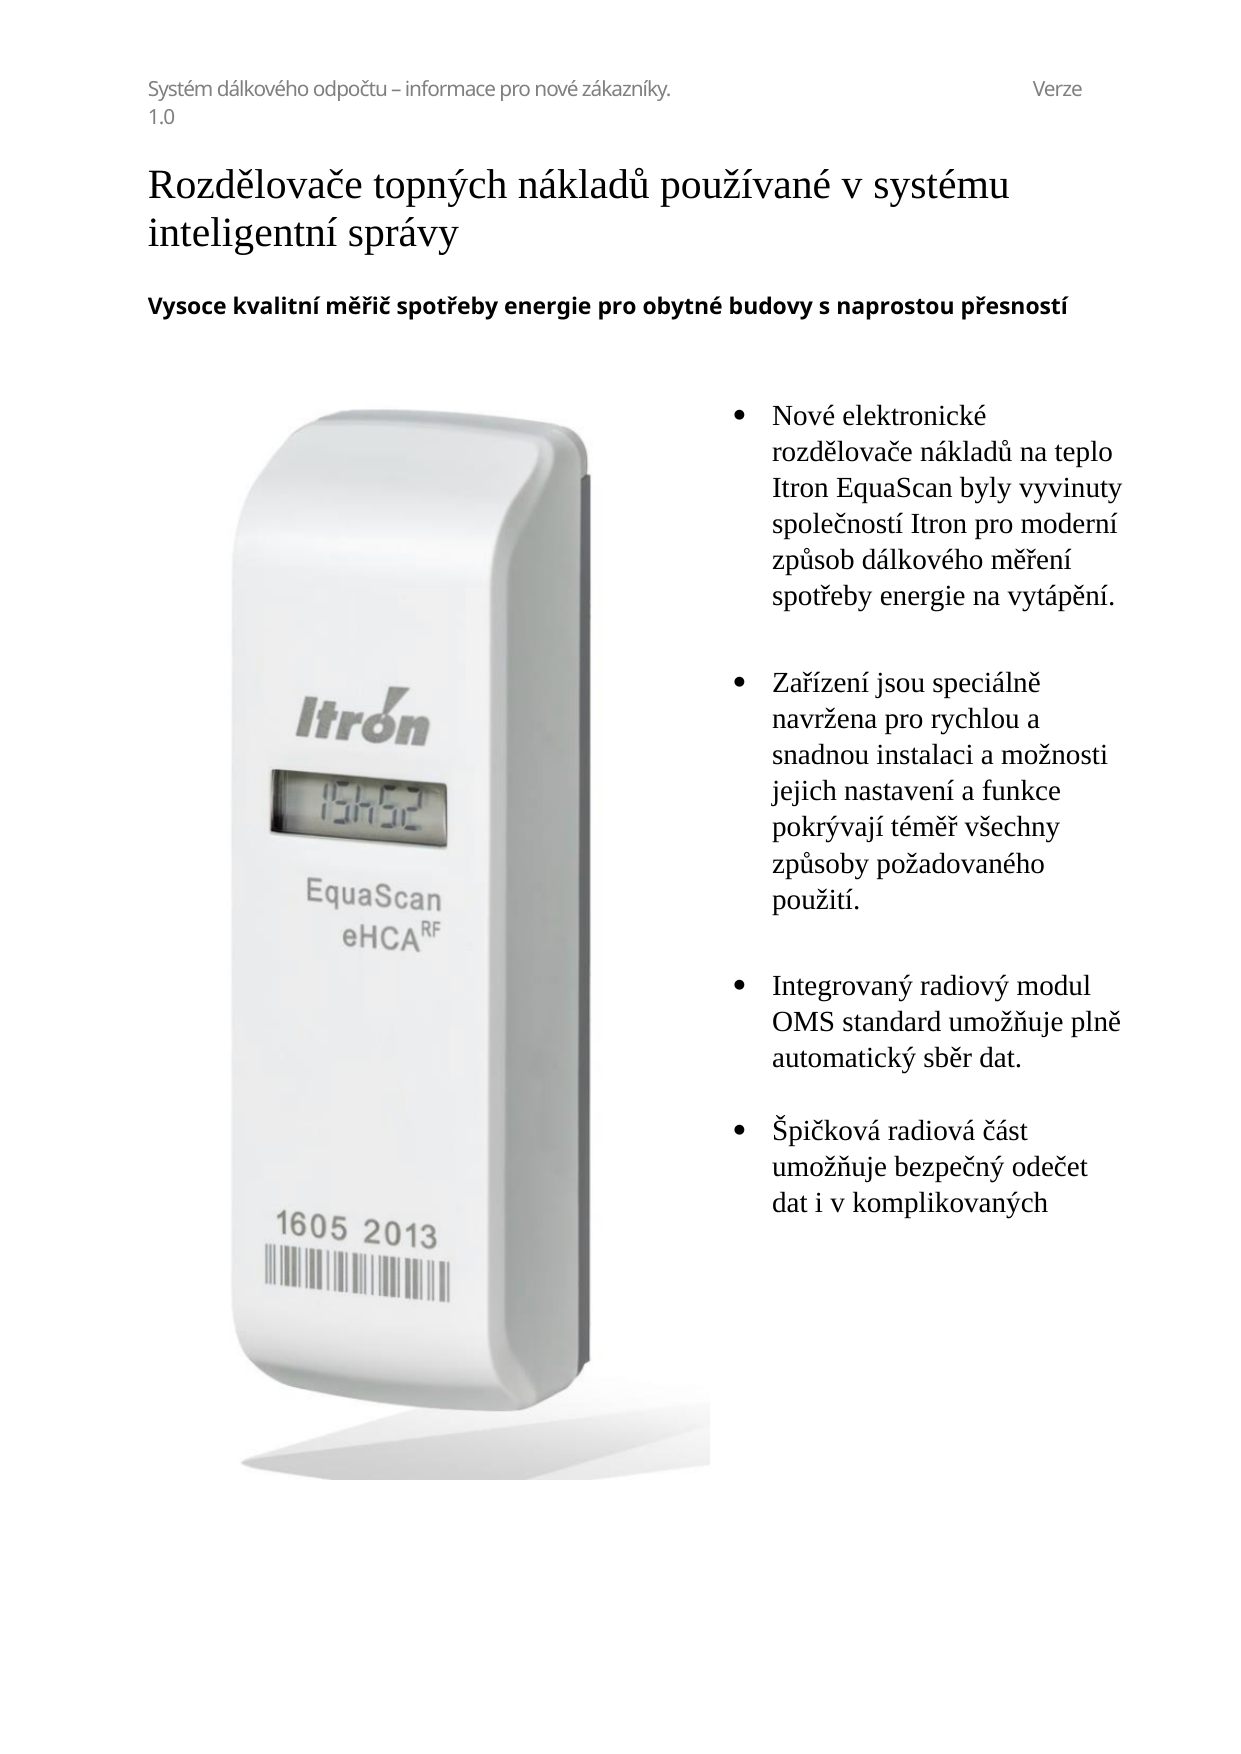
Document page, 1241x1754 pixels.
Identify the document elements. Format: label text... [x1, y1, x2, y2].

subtitle Vysoce kvalitní měřič spotřeby energie pro obytné budovy s naprostou přesností [148, 255, 1093, 321]
text Rozdělovače topných nákladů používané v systému inteligentní správy [148, 159, 1093, 255]
picture [147, 362, 711, 1480]
